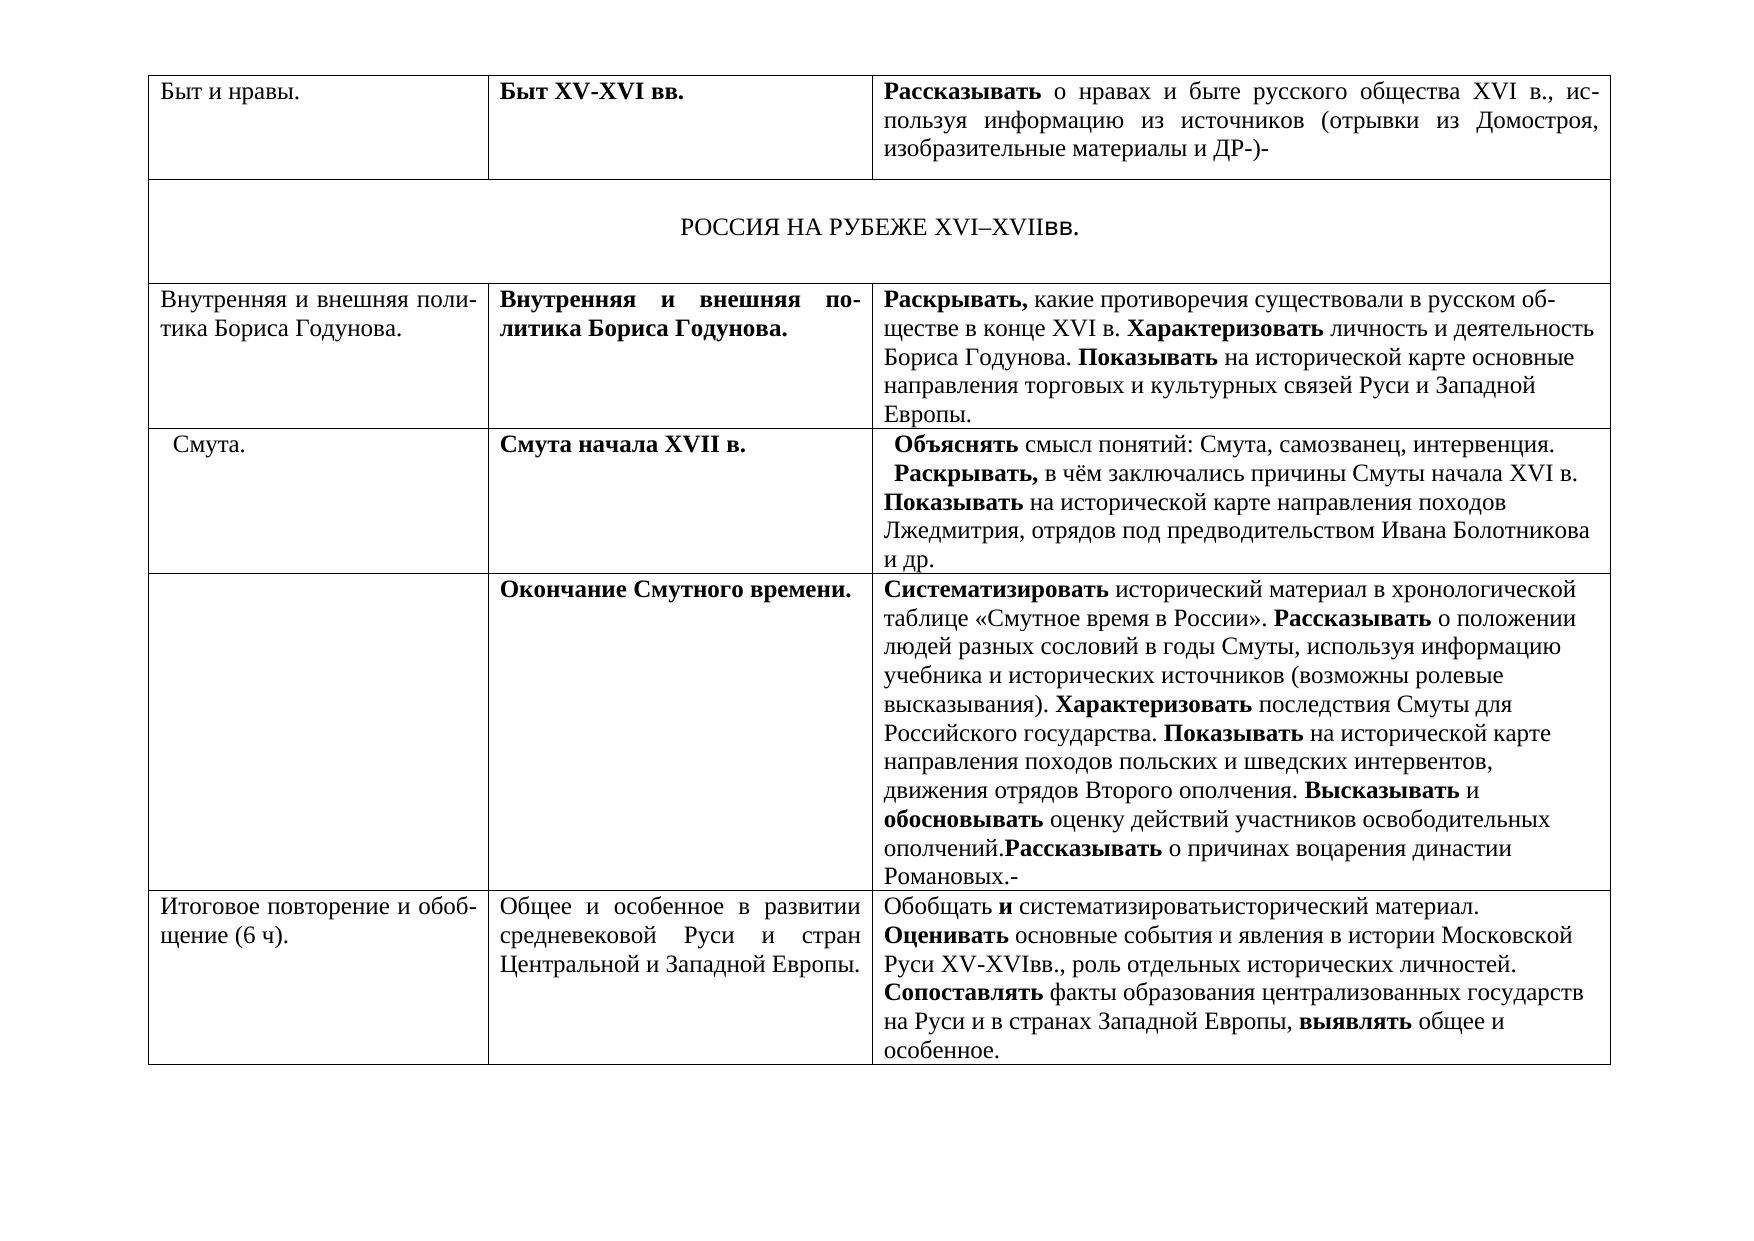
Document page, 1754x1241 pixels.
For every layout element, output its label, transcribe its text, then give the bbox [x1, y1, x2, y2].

table_cell [149, 574, 488, 890]
table_cell Внутренняя и внешняя политика Бориса Годунова. [489, 284, 872, 428]
table_cell РОССИЯ НА РУБЕЖЕ XVI–XVIIвв. [149, 180, 1610, 283]
table_cell Обобщать и систематизироватьисторический материал. Оценивать основные события и явления в истории Московской Руси XV-XVIвв., роль отдельных исторических личностей. Сопоставлять факты образования централизованных государств на Руси и в странах Западной Европы, выявлять общее и особенное. [873, 891, 1610, 1064]
table_cell Внутренняя и внешняя политика Бориса Годунова. [149, 284, 488, 428]
table_cell Общее и особенное в развитии средневековой Руси и стран Центральной и Западной Европы. [489, 891, 872, 1064]
table_cell Систематизировать исторический материал в хронологической таблице «Смутное время в России». Рассказывать о положении людей разных сословий в годы Смуты, используя информацию учебника и исторических источников (возможны ролевые высказывания). Характеризовать последствия Смуты для Российского государства. Показывать на исторической карте направления походов польских и шведских интервентов, движения отрядов Второго ополчения. Высказывать и обосновывать оценку действий участников освободительных ополчений.Рассказывать о причинах воцарения династии Романовых.- [873, 574, 1610, 890]
table_cell Смута. [149, 429, 488, 573]
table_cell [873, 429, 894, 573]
table_cell Окончание Смутного времени. [489, 574, 872, 890]
table_cell Итоговое повторение и обобщение (6 ч). [149, 891, 488, 1064]
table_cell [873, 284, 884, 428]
table_cell Быт и нравы. [149, 76, 488, 179]
table_cell Быт XV-XVI вв. [489, 76, 872, 179]
table_cell Объяснять смысл понятий: Смута, самозванец, интервенция. Раскрывать, в чём заключались причины Смуты начала XVI в. Показывать на исторической карте направления походов Лжедмитрия, отрядов под предводительством Ивана Болотникова и др. [934, 429, 1610, 573]
table_cell Смута начала XVII в. [489, 429, 872, 573]
table_cell Раскрывать, какие противоречия существовали в русском обществе в конце XVI в. Характеризовать личность и деятельность Бориса Годунова. Показывать на исторической карте основные направления торговых и культурных связей Руси и Западной Европы. [972, 284, 1610, 428]
table_cell Рассказывать о нравах и быте русского общества XVI в., используя информацию из источников (отрывки из Домостроя, изобразительные материалы и ДР-)- [873, 76, 1610, 179]
